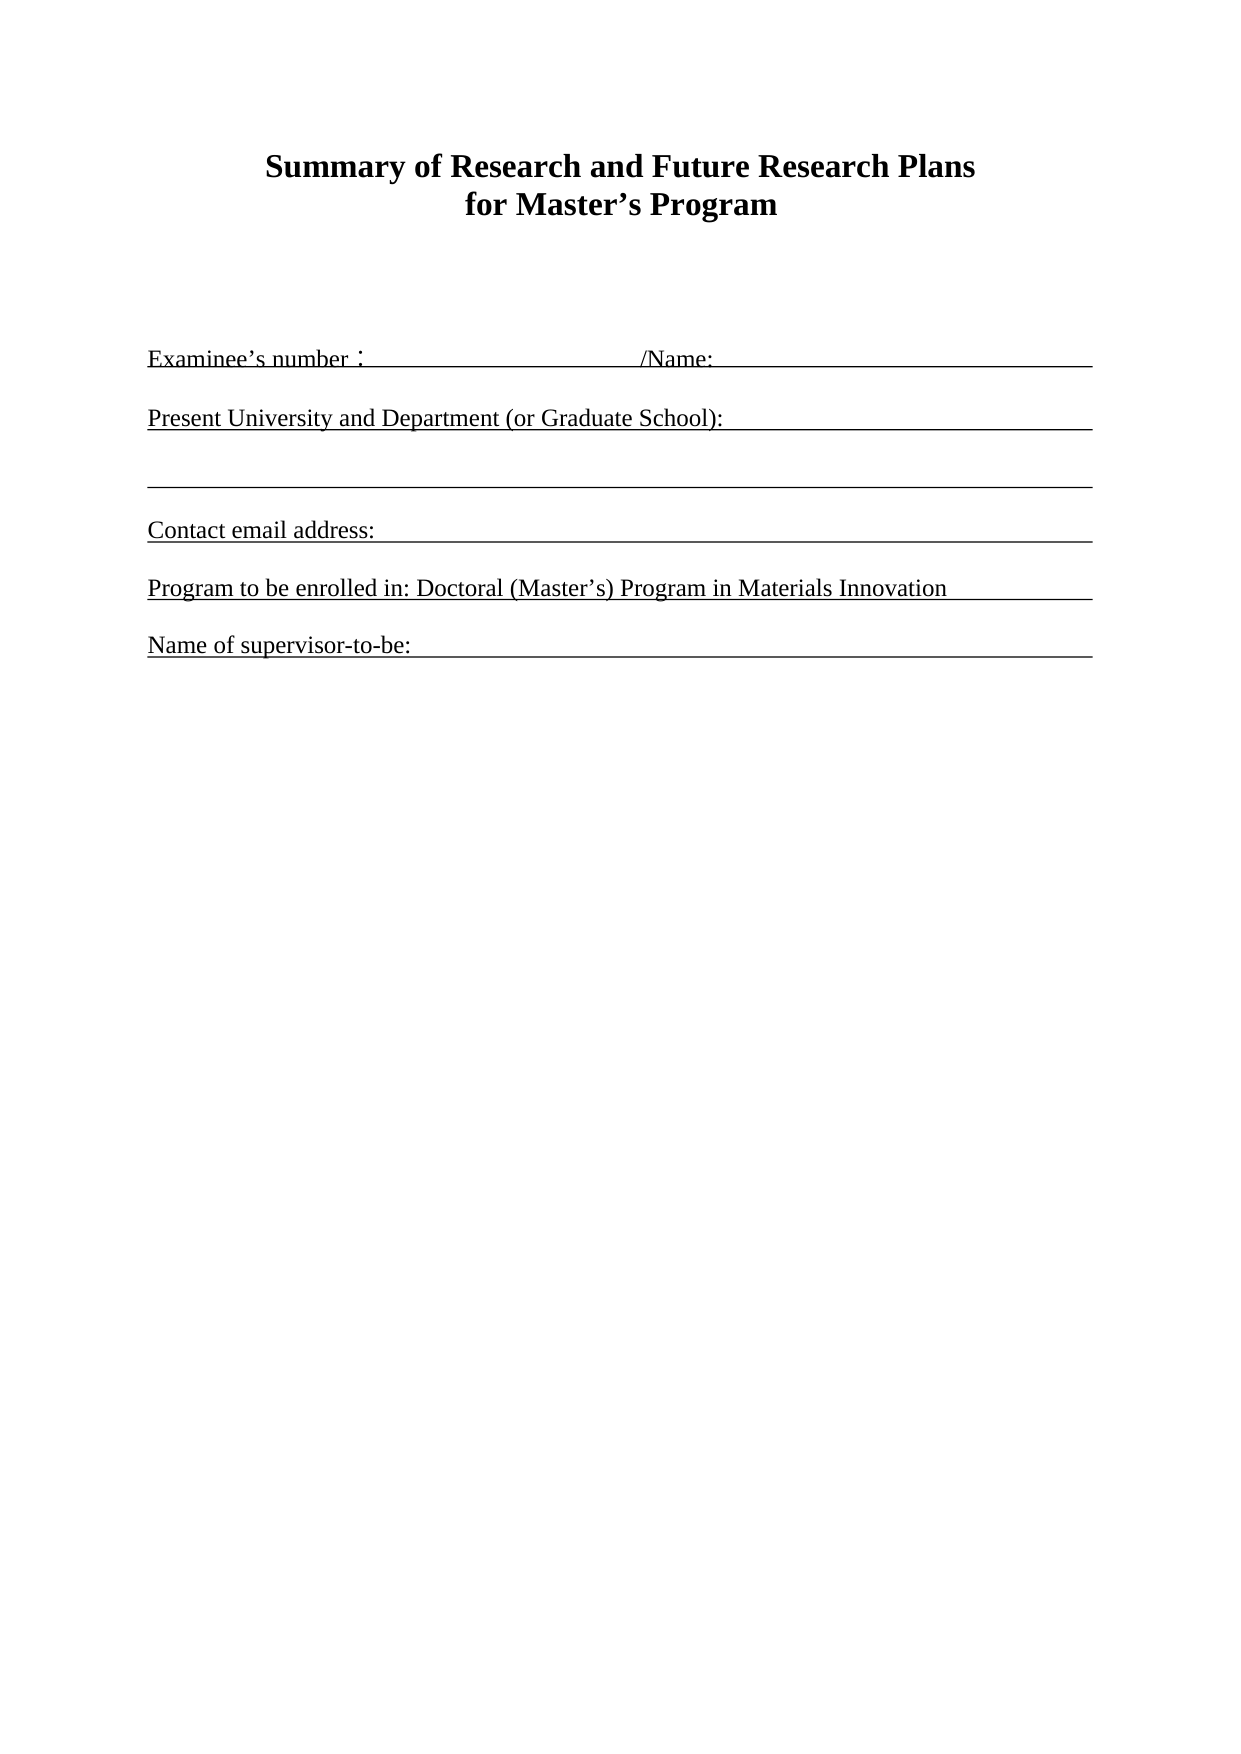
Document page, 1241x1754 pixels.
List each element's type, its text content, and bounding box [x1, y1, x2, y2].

title Summary of Research and Future Research Plans for Master’s Program [265, 146, 1016, 223]
subtitle Contact email address: [147, 515, 1157, 544]
text Present University and Department (or Graduate School): [147, 403, 1157, 432]
text Program to be enrolled in: Doctoral (Master’s) Program in Materials Innovation [147, 573, 1157, 601]
subtitle Examinee’s number： /Name: [147, 338, 1157, 374]
subtitle Name of supervisor-to-be: [147, 630, 1157, 659]
